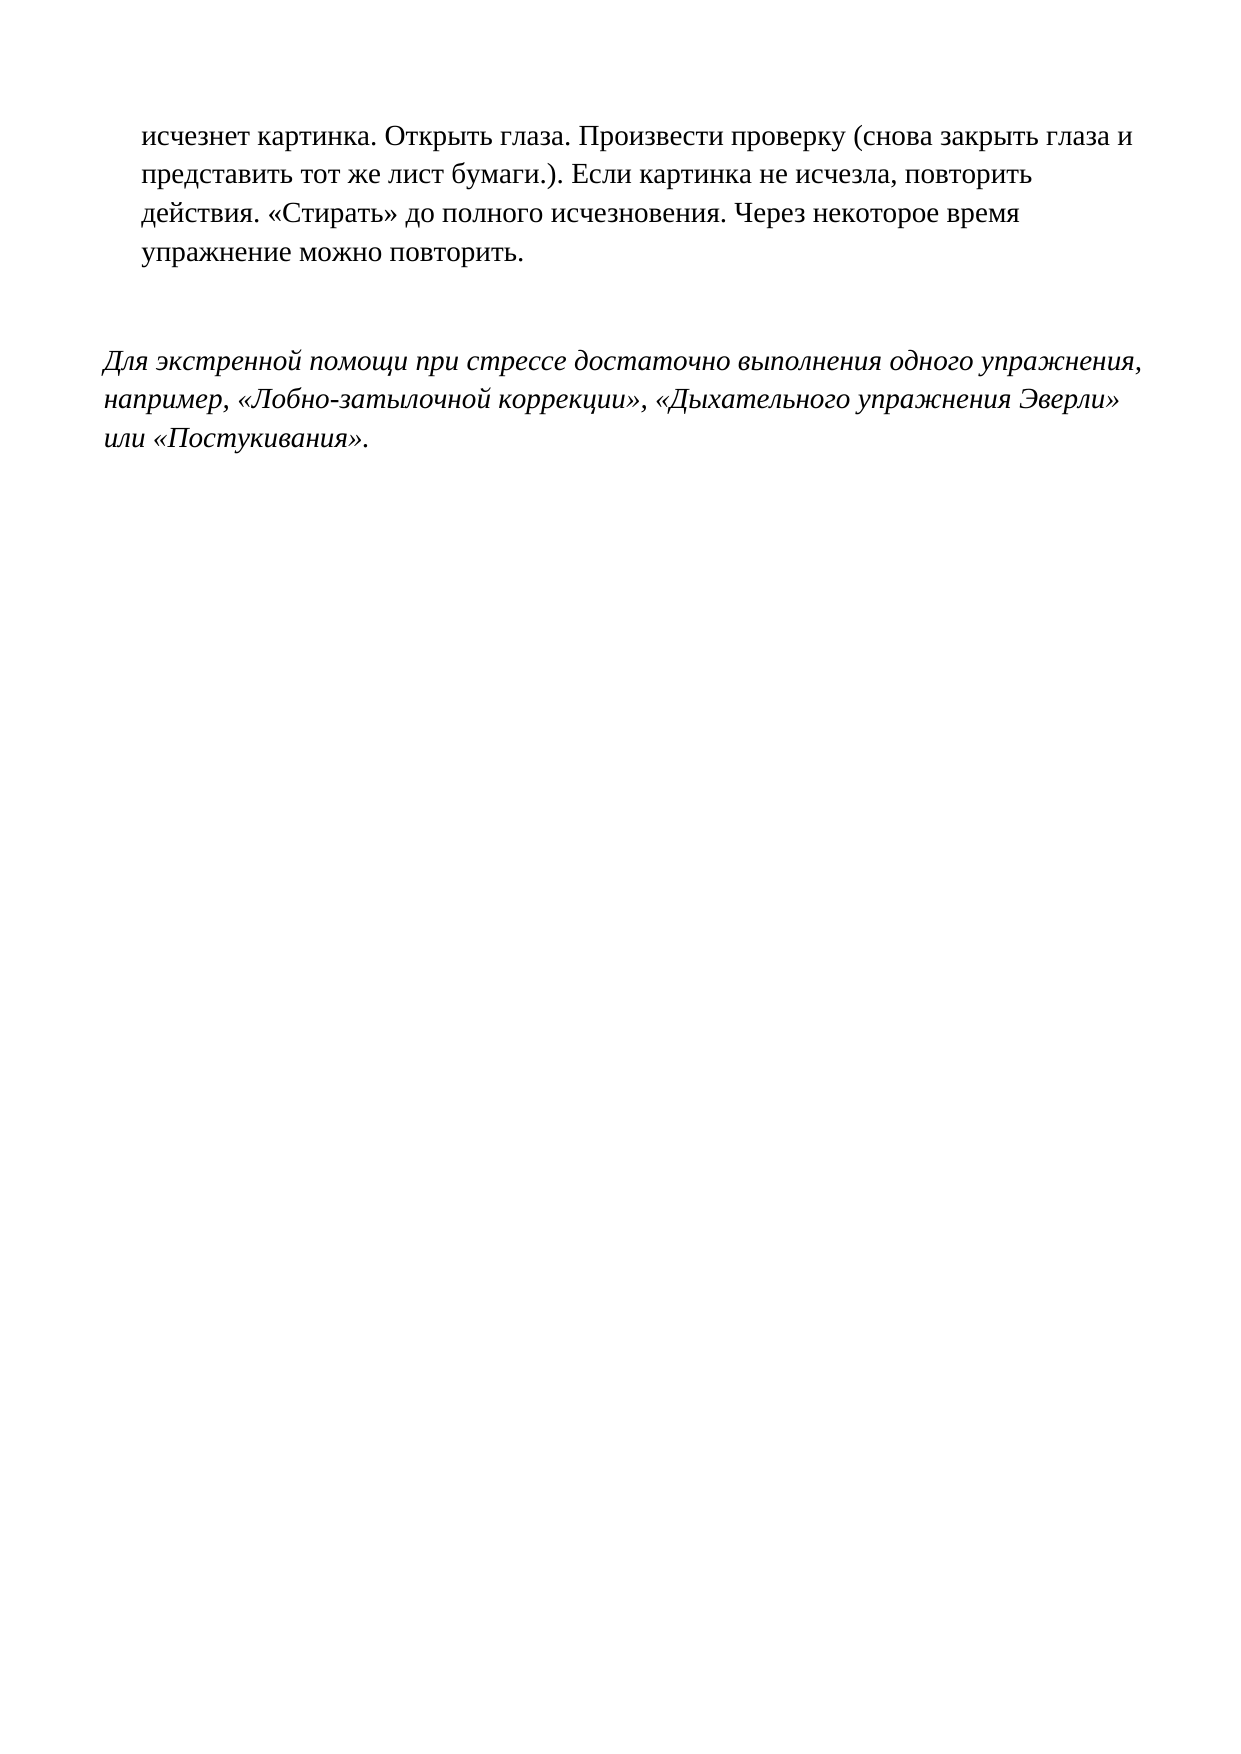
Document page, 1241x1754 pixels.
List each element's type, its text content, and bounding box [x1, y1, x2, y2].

text Для экстренной помощи при стрессе достаточно выполнения одного упражнения, например, «Лобно-затылочной коррекции», «Дыхательного упражнения Эверли» или «Постукивания». [103, 343, 1152, 454]
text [141, 118, 1152, 267]
